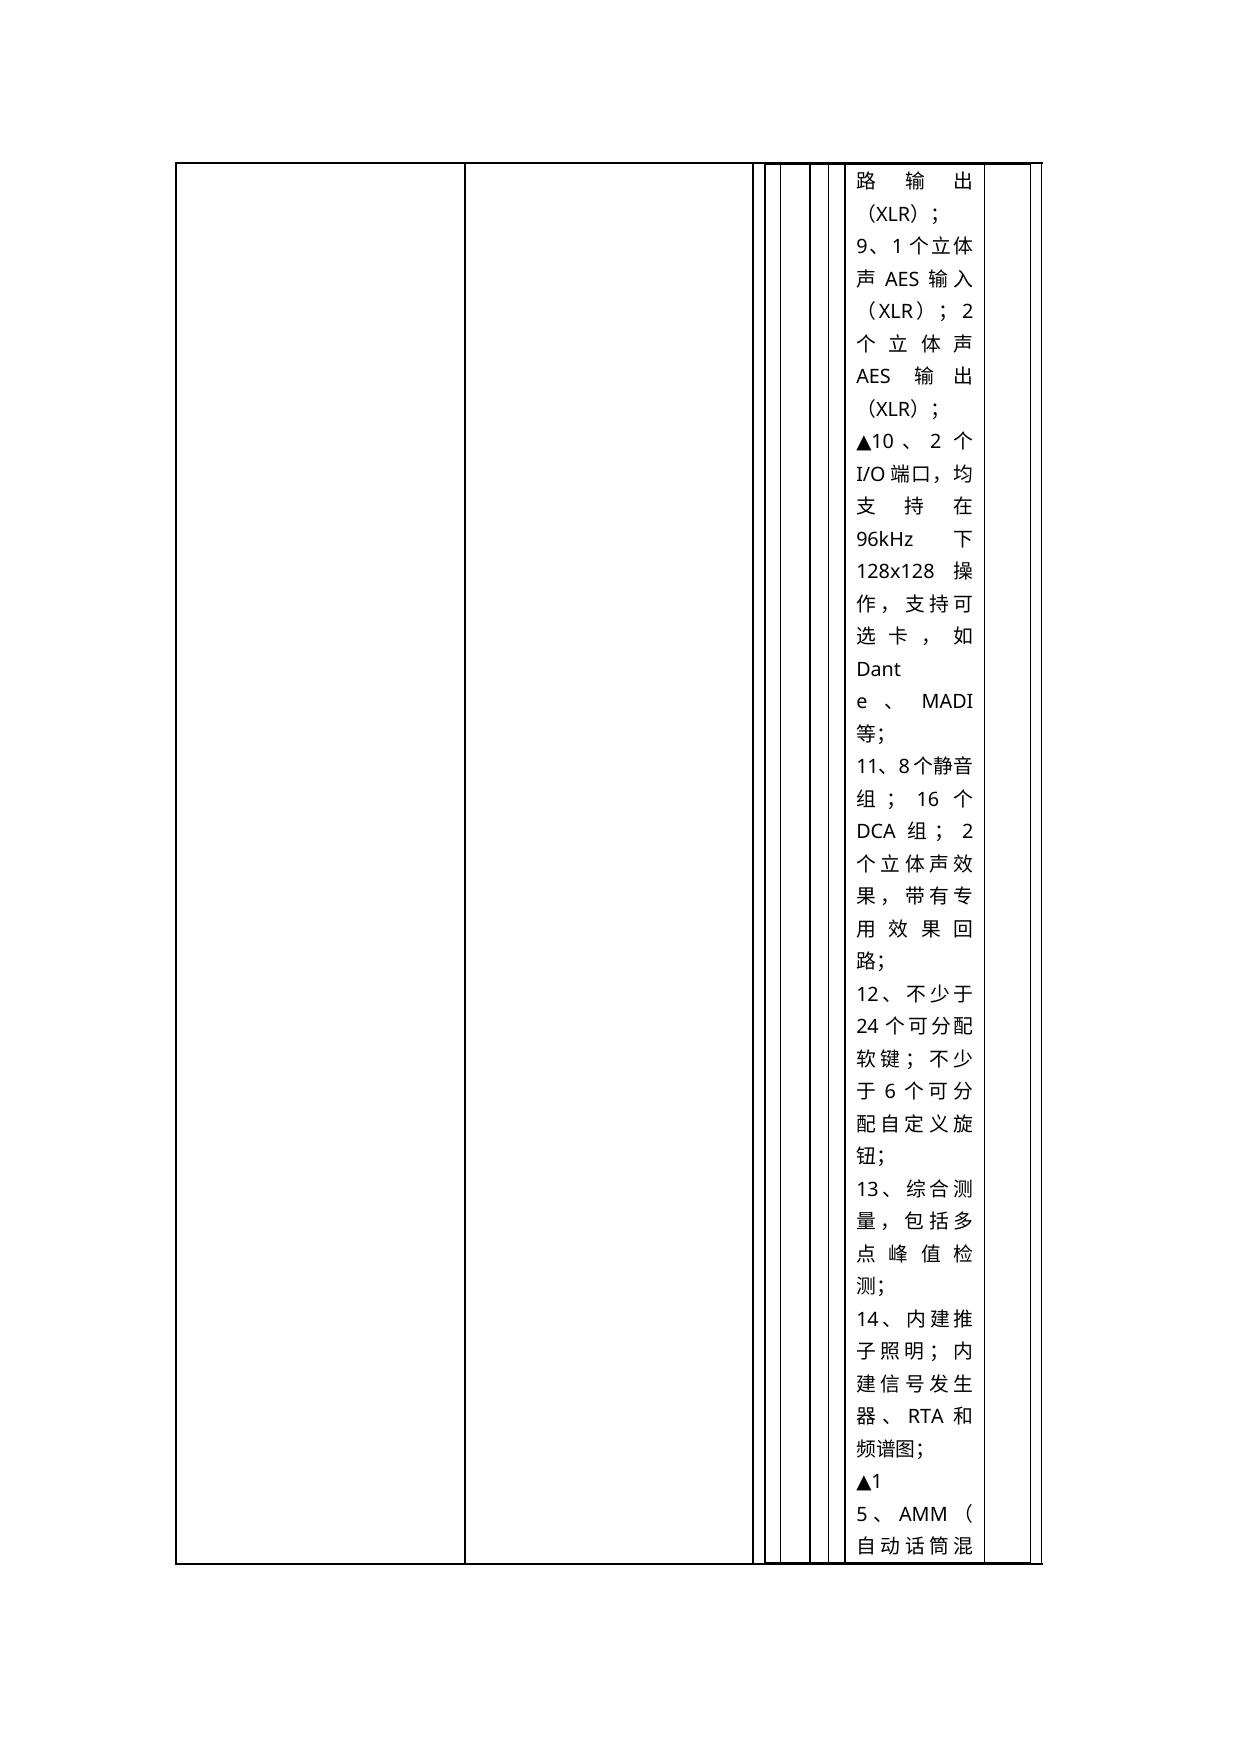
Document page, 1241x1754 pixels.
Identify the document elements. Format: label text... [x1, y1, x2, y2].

table_cell 1 [177, 164, 464, 1563]
table_cell [766, 165, 780, 1562]
table_cell [1031, 164, 1041, 1563]
table_cell [811, 165, 828, 1562]
table_cell [829, 165, 844, 1562]
table_cell [466, 164, 752, 1563]
table_cell [754, 164, 764, 1563]
table_cell [846, 165, 984, 1562]
table_cell [781, 165, 809, 1562]
table_cell [985, 165, 1030, 1562]
